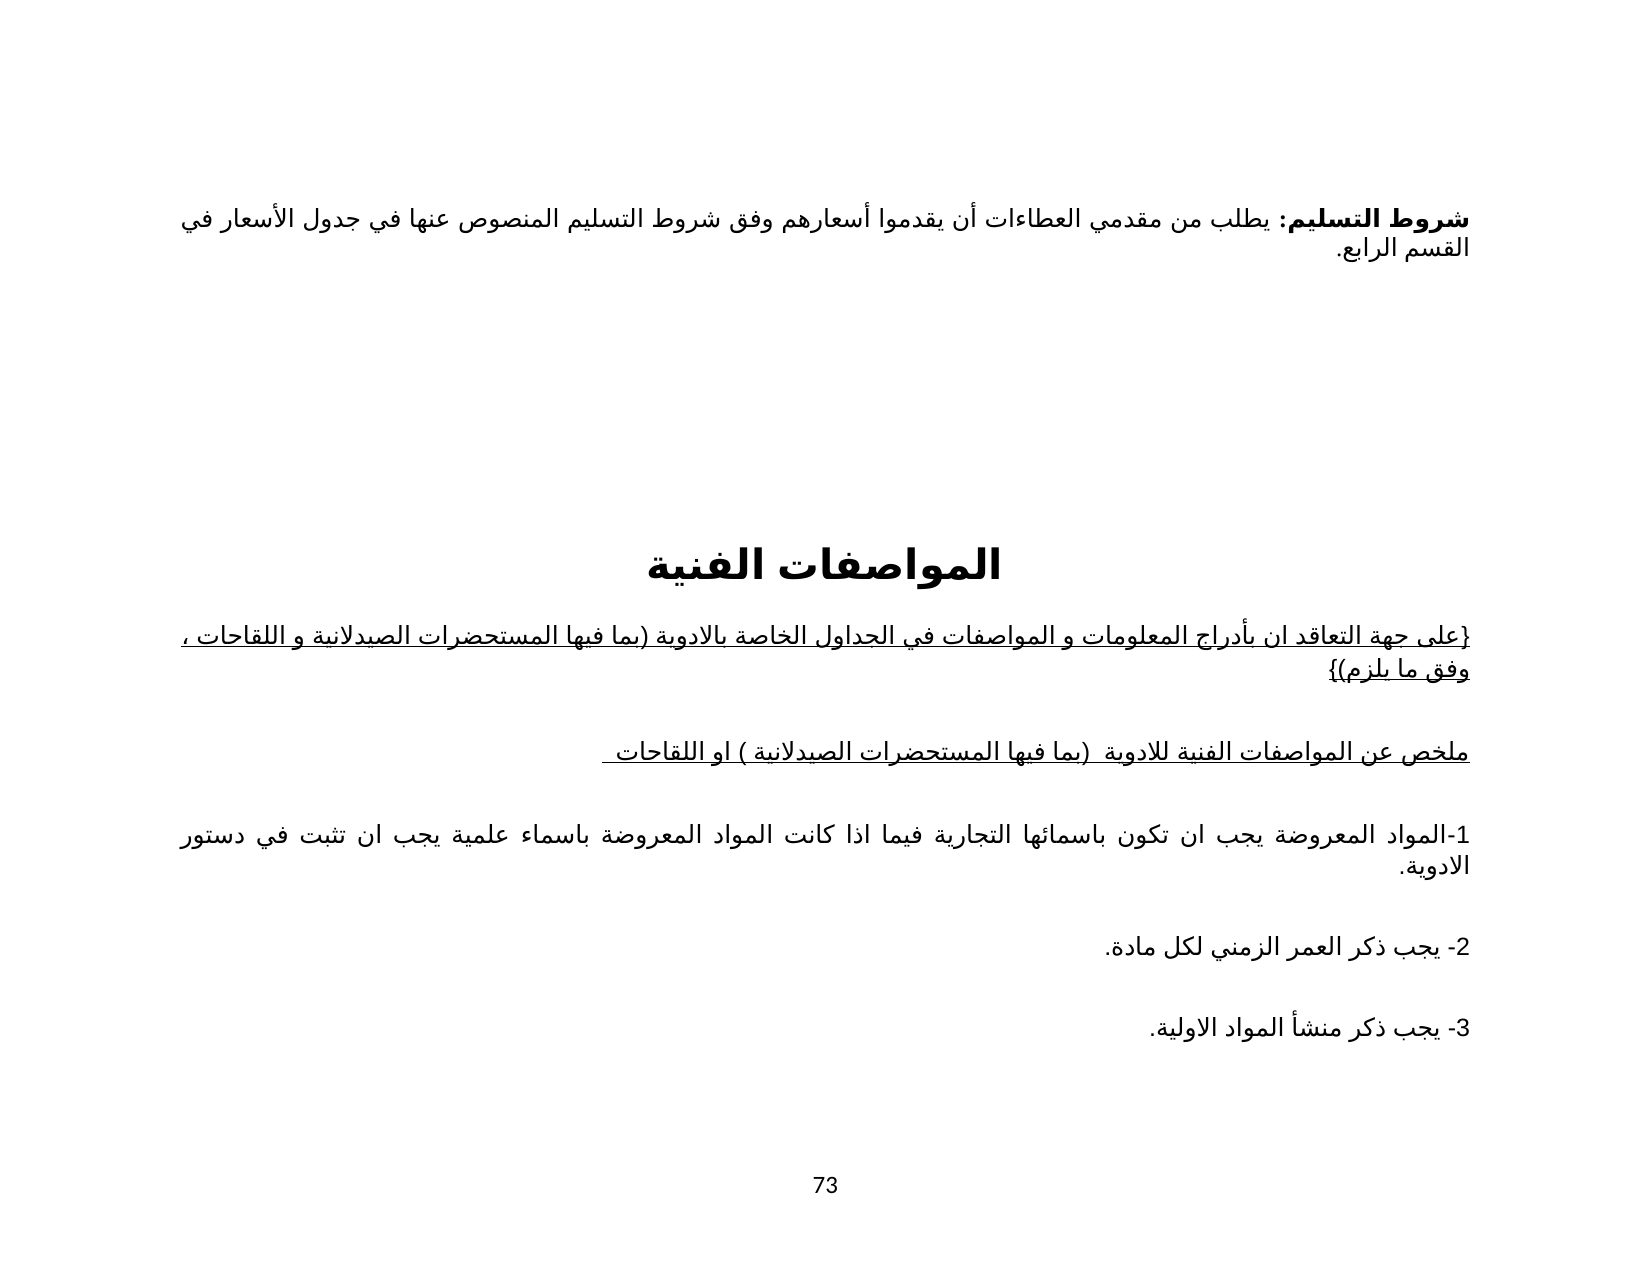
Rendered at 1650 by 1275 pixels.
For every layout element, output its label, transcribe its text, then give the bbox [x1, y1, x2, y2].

text المواصفات الفنية [180, 541, 1470, 588]
text 1-المواد المعروضة يجب ان تكون باسمائها التجارية فيما اذا كانت المواد المعروضة باسماء علمية يجب ان تثبت في دستور الادوية. [180, 820, 1470, 879]
text {على جهة التعاقد ان بأدراج المعلومات و المواصفات في الجداول الخاصة بالادوية (بما فيها المستحضرات الصيدلانية و اللقاحات ، وفق ما يلزم)} [180, 621, 1470, 682]
text ملخص عن المواصفات الفنية للادوية (بما فيها المستحضرات الصيدلانية ) او اللقاحات [180, 737, 1470, 766]
text 2- يجب ذكر العمر الزمني لكل مادة. [180, 932, 1470, 961]
text 3- يجب ذكر منشأ المواد الاولية. [180, 1013, 1470, 1042]
text شروط التسليم: يطلب من مقدمي العطاءات أن يقدموا أسعارهم وفق شروط التسليم المنصوص عنها في جدول الأسعار في القسم الرابع. [180, 204, 1470, 262]
